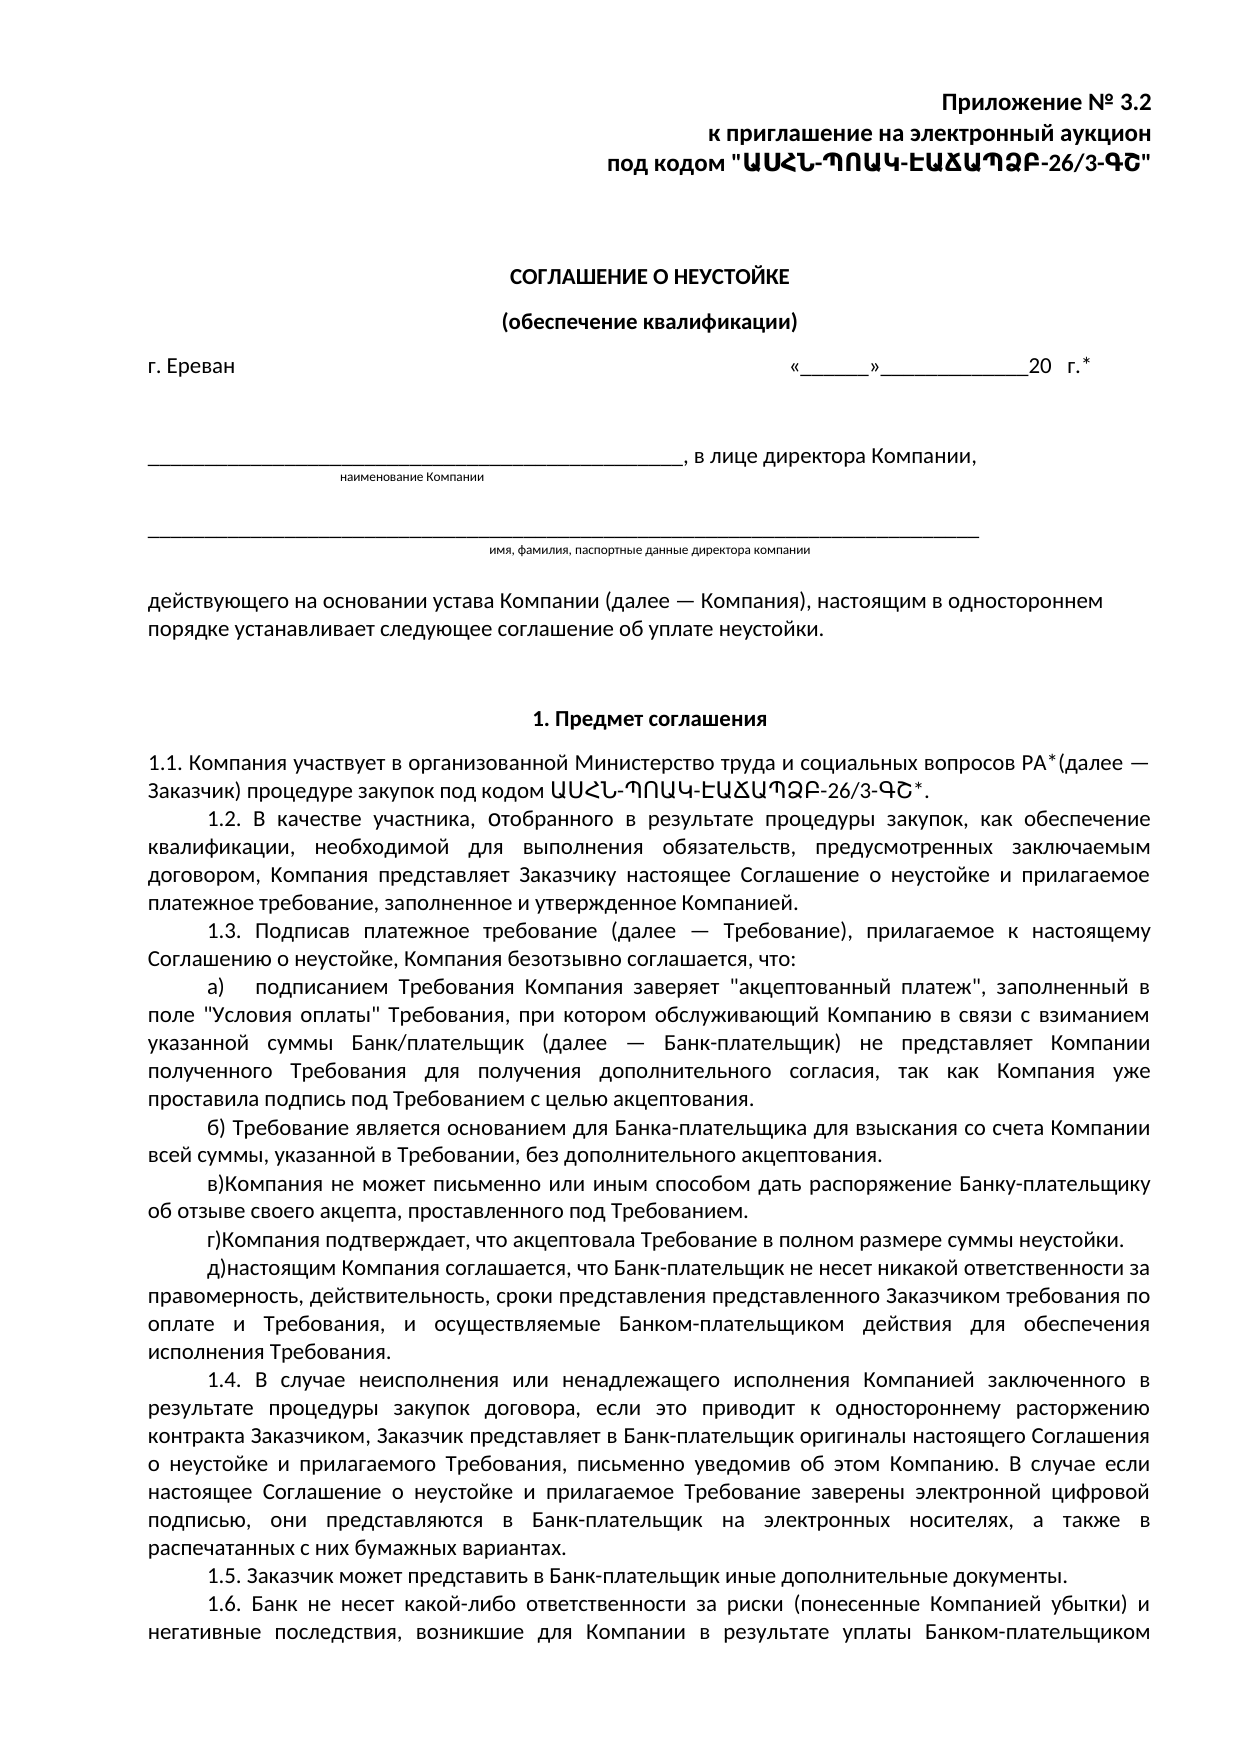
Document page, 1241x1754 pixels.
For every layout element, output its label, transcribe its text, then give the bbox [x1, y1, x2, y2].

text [148, 1589, 1152, 1645]
text в)Компания не может письменно или иным способом дать распоряжение Банку-плательщику об отзыве своего акцепта, проставленного под Требованием. [148, 1169, 1152, 1225]
text 1.4. В случае неисполнения или ненадлежащего исполнения Компанией заключенного в результате процедуры закупок договора, если это приводит к одностороннему расторжению контракта Заказчиком, Заказчик представляет в Банк-плательщик оригиналы настоящего Соглашения о неустойке и прилагаемого Требования, письменно уведомив об этом Компанию. В случае если настоящее Соглашение о неустойке и прилагаемое Требование заверены электронной цифровой подписью, они представляются в Банк-плательщик на электронных носителях, а также в распечатанных с них бумажных вариантах. [148, 1365, 1152, 1561]
text 1.1. Компания участвует в организованной Министерство труда и социальных вопросов РА*(далее — Заказчик) процедуре закупок под кодом ԱՍՀՆ-ՊՈԱԿ-ԷԱՃԱՊՁԲ-26/3-ԳՇ*. [148, 748, 1152, 804]
text СОГЛАШЕНИЕ О НЕУСТОЙКЕ [148, 262, 1152, 290]
text под кодом "ԱՍՀՆ-ՊՈԱԿ-ԷԱՃԱՊՁԲ-26/3-ԳՇ" [177, 147, 1152, 178]
text наименование Компании [340, 469, 1152, 497]
table_header г. Ереван [136, 351, 635, 396]
text 1.5. Заказчик может представить в Банк-плательщик иные дополнительные документы. [148, 1561, 1152, 1589]
text действующего на основании устава Компании (далее — Компания), настоящим в одностороннем [148, 586, 1152, 614]
text _________________________________________________________________________ [148, 513, 1152, 542]
text (обеспечение квалификации) [148, 307, 1152, 335]
text а) подписанием Требования Компания заверяет "акцептованный платеж", заполненный в поле "Условия оплаты" Требования, при котором обслуживающий Компанию в связи с взиманием указанной суммы Банк/плательщик (далее — Банк-плательщик) не представляет Компании полученного Требования для получения дополнительного согласия, так как Компания уже проставила подпись под Требованием с целью акцептования. [148, 972, 1152, 1113]
text порядке устанавливает следующее соглашение об уплате неустойки. [148, 614, 1152, 642]
text 1.3. Подписав платежное требование (далее — Требование), прилагаемое к настоящему Соглашению о неустойке, Компания безотзывно соглашается, что: [148, 916, 1152, 972]
text Приложение № 3.2 [148, 86, 1152, 117]
text 1. Предмет соглашения [148, 704, 1152, 732]
text 1.2. В качестве участника, օтобранного в результате процедуры закупок, как обеспечение квалификации, необходимой для выполнения обязательств, предусмотренных заключаемым договором, Kомпания представляет Заказчику настоящее Соглашение о неустойке и прилагаемое платежное требование, заполненное и утвержденное Компанией. [148, 804, 1152, 916]
text имя, фамилия, паспортные данные директора компании [148, 542, 1152, 569]
text _______________________________________________, в лице директора Компании, [148, 441, 1152, 469]
text к приглашение на электронный аукцион [177, 117, 1152, 147]
text г)Компания подтверждает, что акцептовала Требование в полном размере суммы неустойки. [148, 1225, 1152, 1253]
text б) Требование является основанием для Банка-плательщика для взыскания со счета Компании всей суммы, указанной в Требовании, без дополнительного акцептования. [148, 1113, 1152, 1169]
table_header «______»_____________20 г.* [635, 351, 1104, 396]
text д)настоящим Компания соглашается, что Банк-плательщик не несет никакой ответственности за правомерность, действительность, сроки представления представленного Заказчиком требования по оплате и Требования, и осуществляемые Банком-плательщиком действия для обеспечения исполнения Требования. [148, 1253, 1152, 1365]
